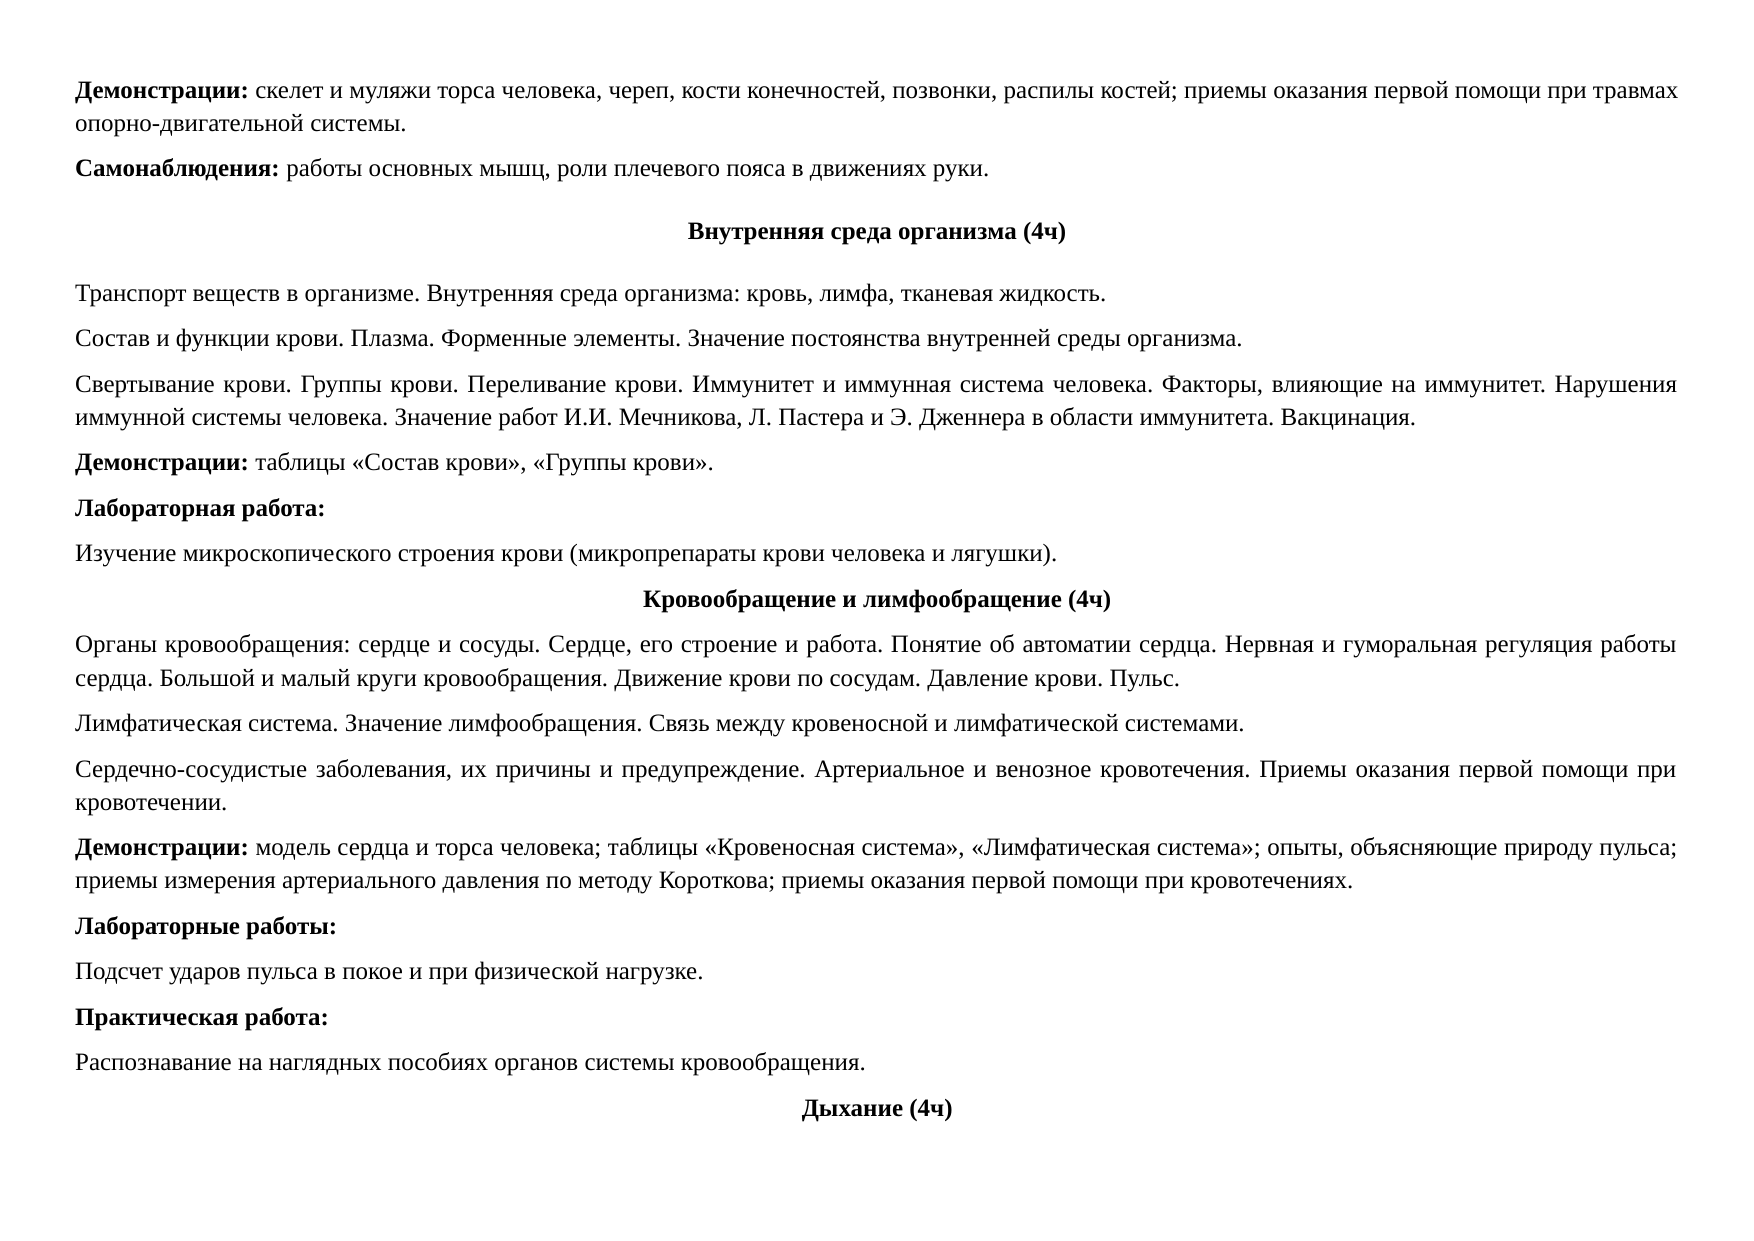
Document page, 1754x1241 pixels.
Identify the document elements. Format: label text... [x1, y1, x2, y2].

text Транспорт веществ в организме. Внутренняя среда организма: кровь, лимфа, тканевая жидкость. [75, 278, 1679, 307]
text Сердечно-сосудистые заболевания, их причины и предупреждение. Артериальное и венозное кровотечения. Приемы оказания первой помощи при кровотечении. [75, 754, 1679, 815]
text Лабораторные работы: [75, 911, 1679, 939]
text Практическая работа: [75, 1002, 1679, 1031]
text Кровообращение и лимфообращение (4ч) [75, 584, 1679, 613]
text Внутренняя среда организма (4ч) [75, 216, 1679, 244]
text Демонстрации: таблицы «Состав крови», «Группы крови». [75, 447, 1679, 476]
text Лимфатическая система. Значение лимфообращения. Связь между кровеносной и лимфатической системами. [75, 708, 1679, 737]
text Подсчет ударов пульса в покое и при физической нагрузке. [75, 956, 1679, 985]
text Органы кровообращения: сердце и сосуды. Сердце, его строение и работа. Понятие об автоматии сердца. Нервная и гуморальная регуляция работы сердца. Большой и малый круги кровообращения. Движение крови по сосудам. Давление крови. Пульс. [75, 629, 1679, 691]
text Самонаблюдения: работы основных мышц, роли плечевого пояса в движениях руки. [75, 153, 1679, 182]
text Распознавание на наглядных пособиях органов системы кровообращения. [75, 1047, 1679, 1076]
text Демонстрации: скелет и муляжи торса человека, череп, кости конечностей, позвонки, распилы костей; приемы оказания первой помощи при травмах опорно-двигательной системы. [75, 75, 1679, 137]
text Лабораторная работа: [75, 493, 1679, 522]
text Изучение микроскопического строения крови (микропрепараты крови человека и лягушки). [75, 538, 1679, 567]
text Свертывание крови. Группы крови. Переливание крови. Иммунитет и иммунная система человека. Факторы, влияющие на иммунитет. Нарушения иммунной системы человека. Значение работ И.И. Мечникова, Л. Пастера и Э. Дженнера в области иммунитета. Вакцинация. [75, 369, 1679, 431]
text Состав и функции крови. Плазма. Форменные элементы. Значение постоянства внутренней среды организма. [75, 323, 1679, 352]
text Дыхание (4ч) [75, 1093, 1679, 1122]
text Демонстрации: модель сердца и торса человека; таблицы «Кровеносная система», «Лимфатическая система»; опыты, объясняющие природу пульса; приемы измерения артериального давления по методу Короткова; приемы оказания первой помощи при кровотечениях. [75, 832, 1679, 894]
